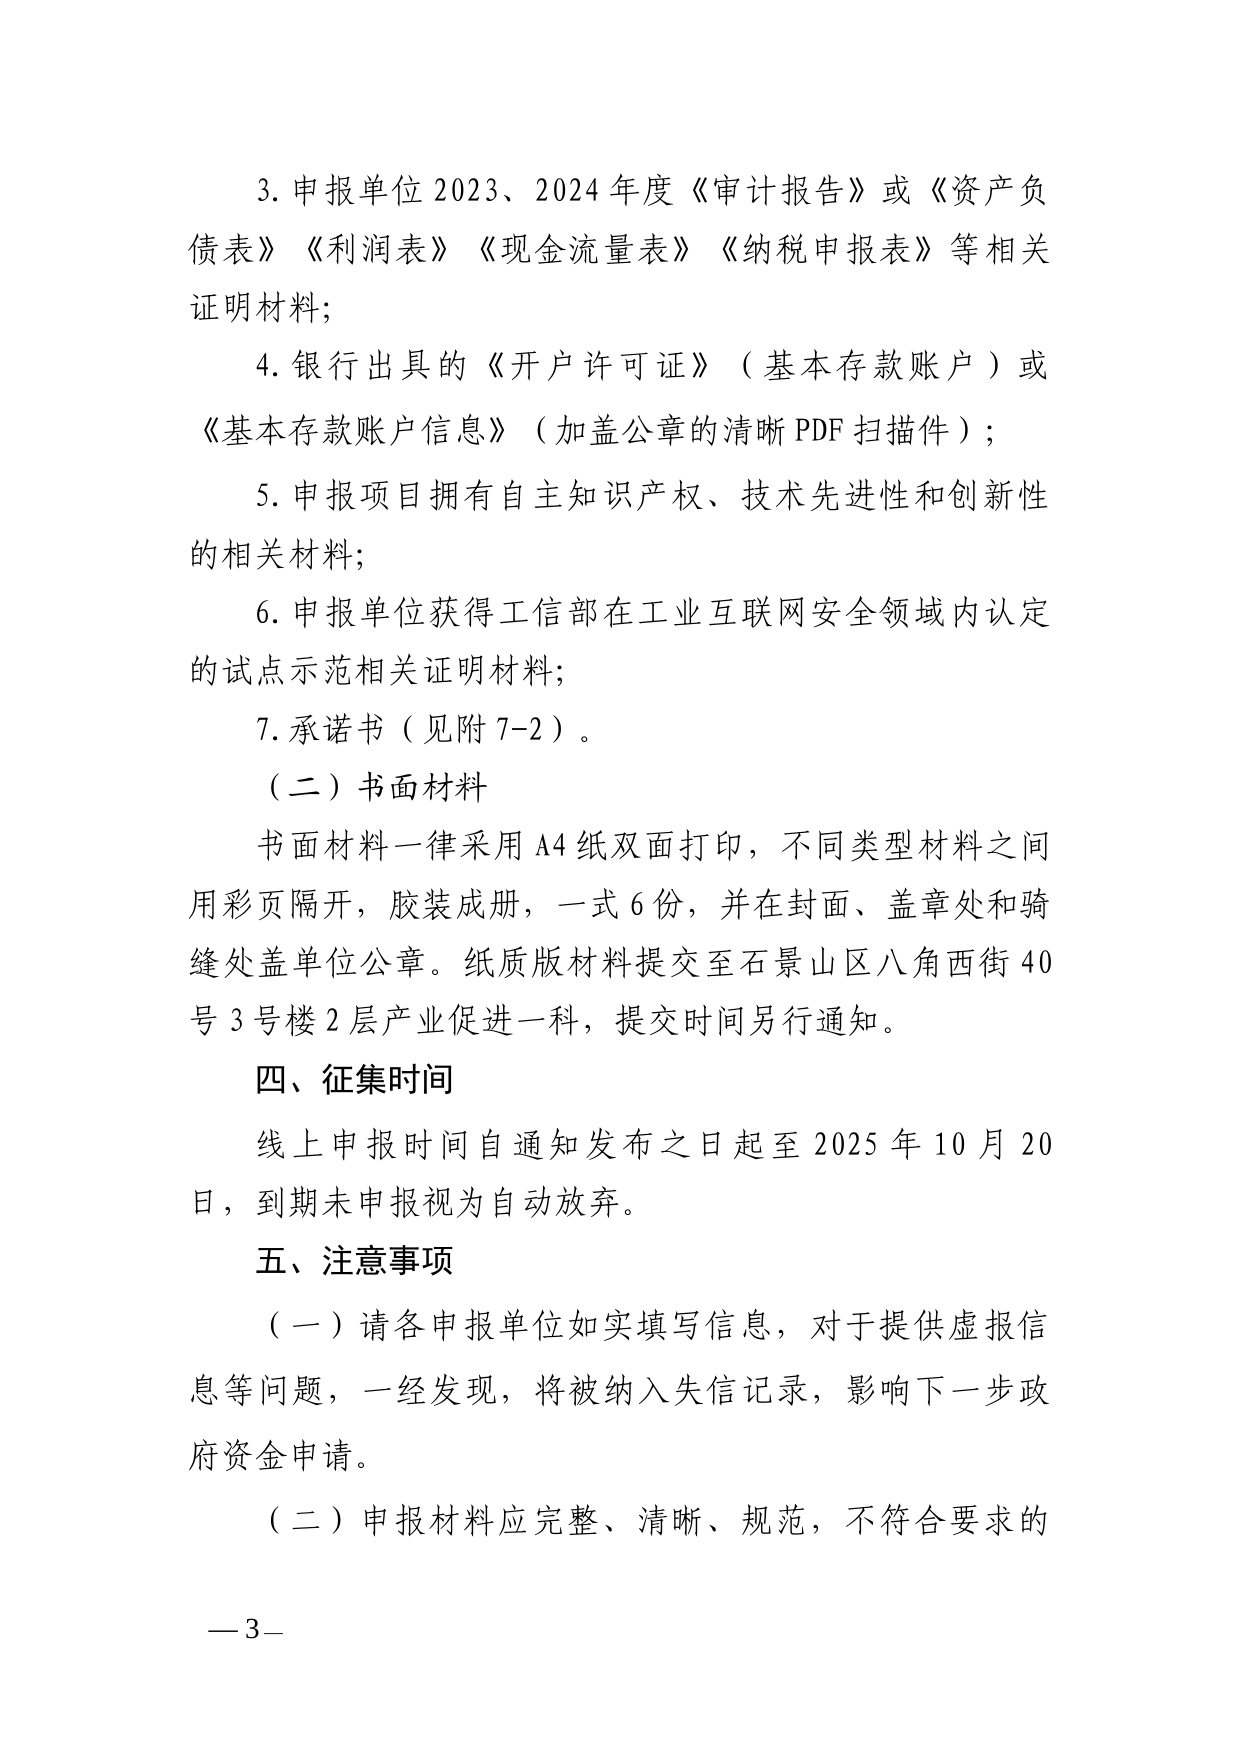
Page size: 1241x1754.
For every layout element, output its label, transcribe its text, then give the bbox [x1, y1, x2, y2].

text 五、注意事项 [187, 1226, 1053, 1291]
text 书面材料一律采用A4纸双面打印，不同类型材料之间用彩页隔开，胶装成册，一式6份，并在封面、盖章处和骑缝处盖单位公章。纸质版材料提交至石景山区八角西街40号3号楼2层产业促进一科，提交时间另行通知。 [187, 811, 1053, 1044]
text 4.银行出具的《开户许可证》（基本存款账户）或《基本存款账户信息》（加盖公章的清晰PDF扫描件）； [187, 331, 1053, 461]
text 5.申报项目拥有自主知识产权、技术先进性和创新性的相关材料； [187, 461, 1053, 578]
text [187, 1486, 1053, 1551]
text 7.承诺书（见附7-2）。 [187, 694, 1053, 753]
text （一）请各申报单位如实填写信息，对于提供虚报信息等问题，一经发现，将被纳入失信记录，影响下一步政府资金申请。 [187, 1291, 1053, 1486]
list 四、征集时间 [187, 1044, 1053, 1109]
text 3.申报单位2023、2024年度《审计报告》或《资产负债表》《利润表》《现金流量表》《纳税申报表》等相关证明材料； [187, 156, 1053, 331]
text 6.申报单位获得工信部在工业互联网安全领域内认定的试点示范相关证明材料； [187, 578, 1053, 694]
text （二）书面材料 [187, 753, 1053, 811]
text 线上申报时间自通知发布之日起至2025年10月20日，到期未申报视为自动放弃。 [187, 1109, 1053, 1226]
